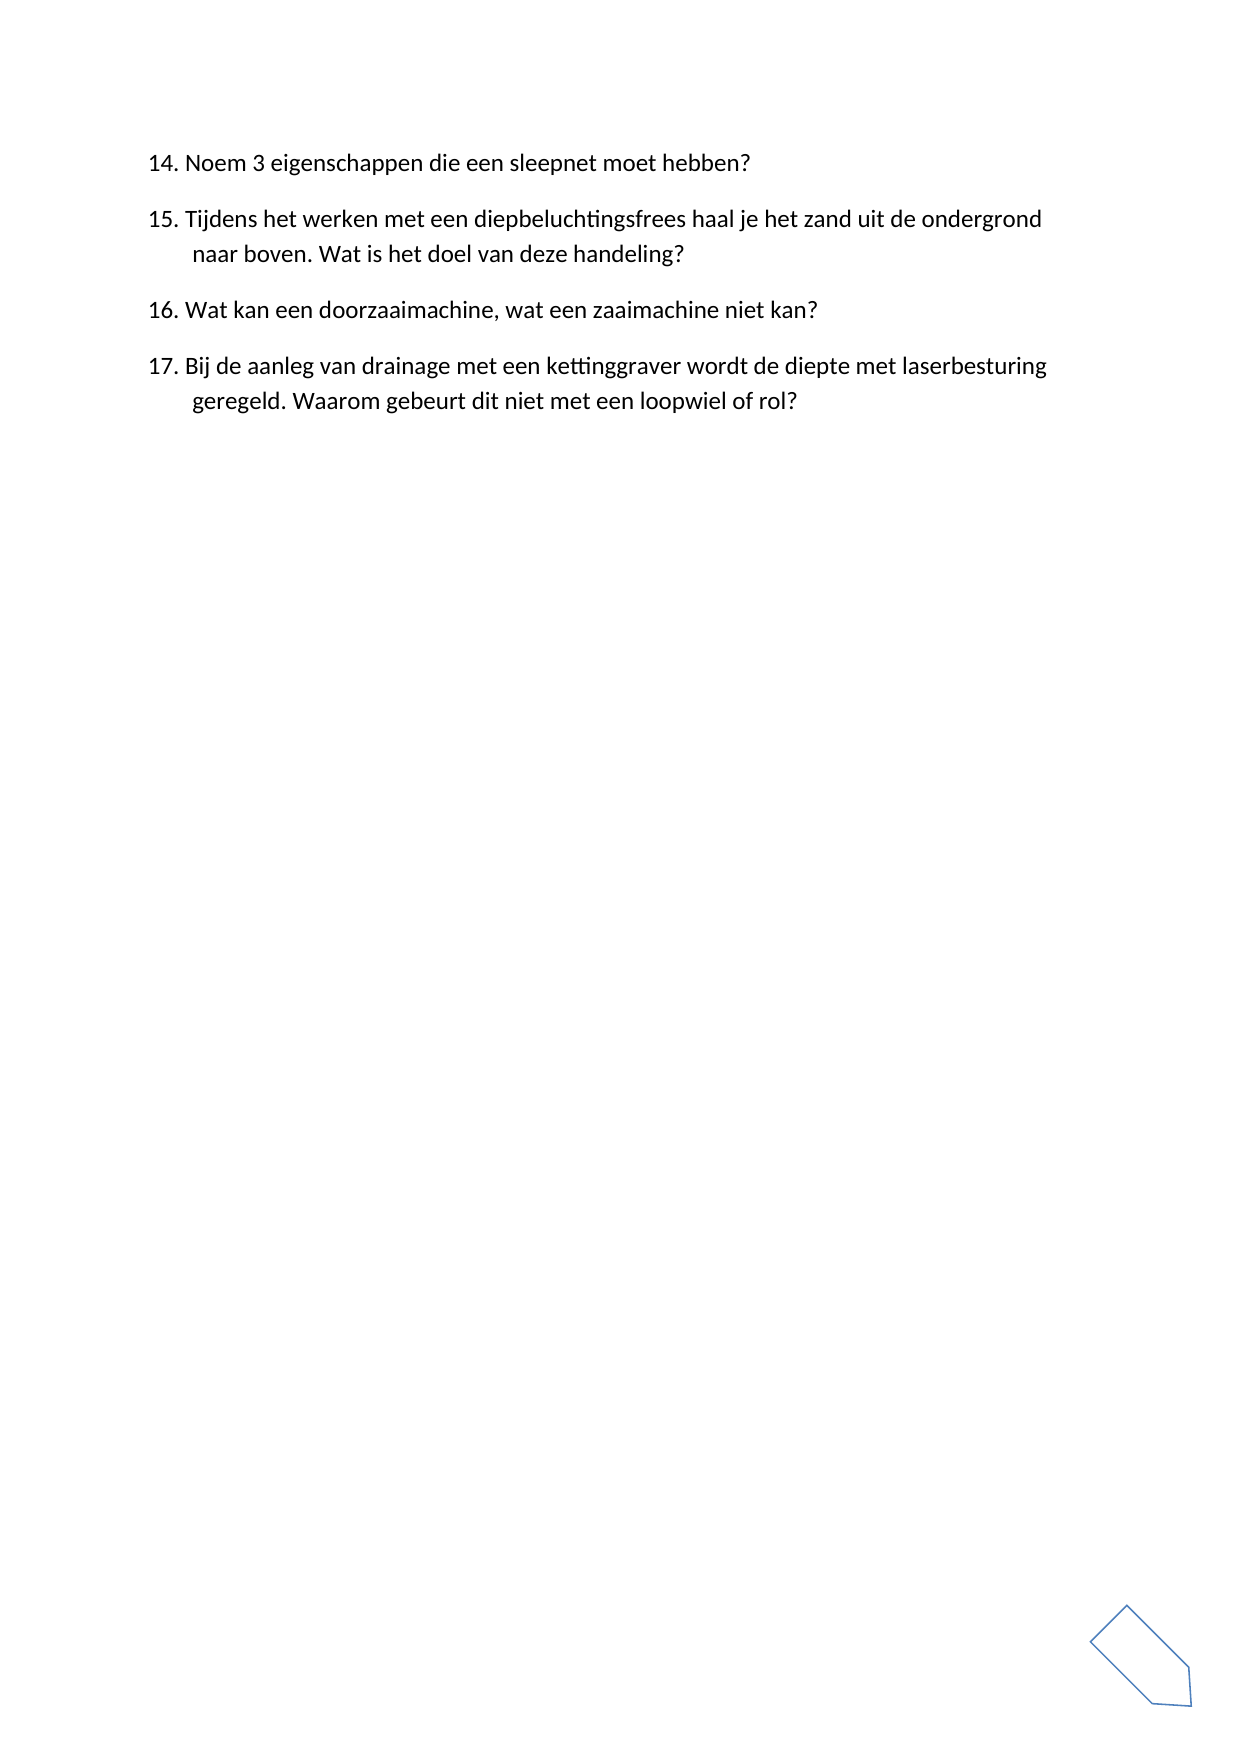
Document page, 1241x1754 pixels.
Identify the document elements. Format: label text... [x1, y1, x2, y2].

text 17. Bij de aanleg van drainage met een kettinggraver wordt de diepte met laserbesturing geregeld. Waarom gebeurt dit niet met een loopwiel of rol? [148, 350, 1093, 416]
text 14. Noem 3 eigenschappen die een sleepnet moet hebben? [148, 148, 1093, 178]
text 16. Wat kan een doorzaaimachine, wat een zaaimachine niet kan? [148, 294, 1093, 325]
text 15. Tijdens het werken met een diepbeluchtingsfrees haal je het zand uit de ondergrond naar boven. Wat is het doel van deze handeling? [148, 203, 1093, 269]
